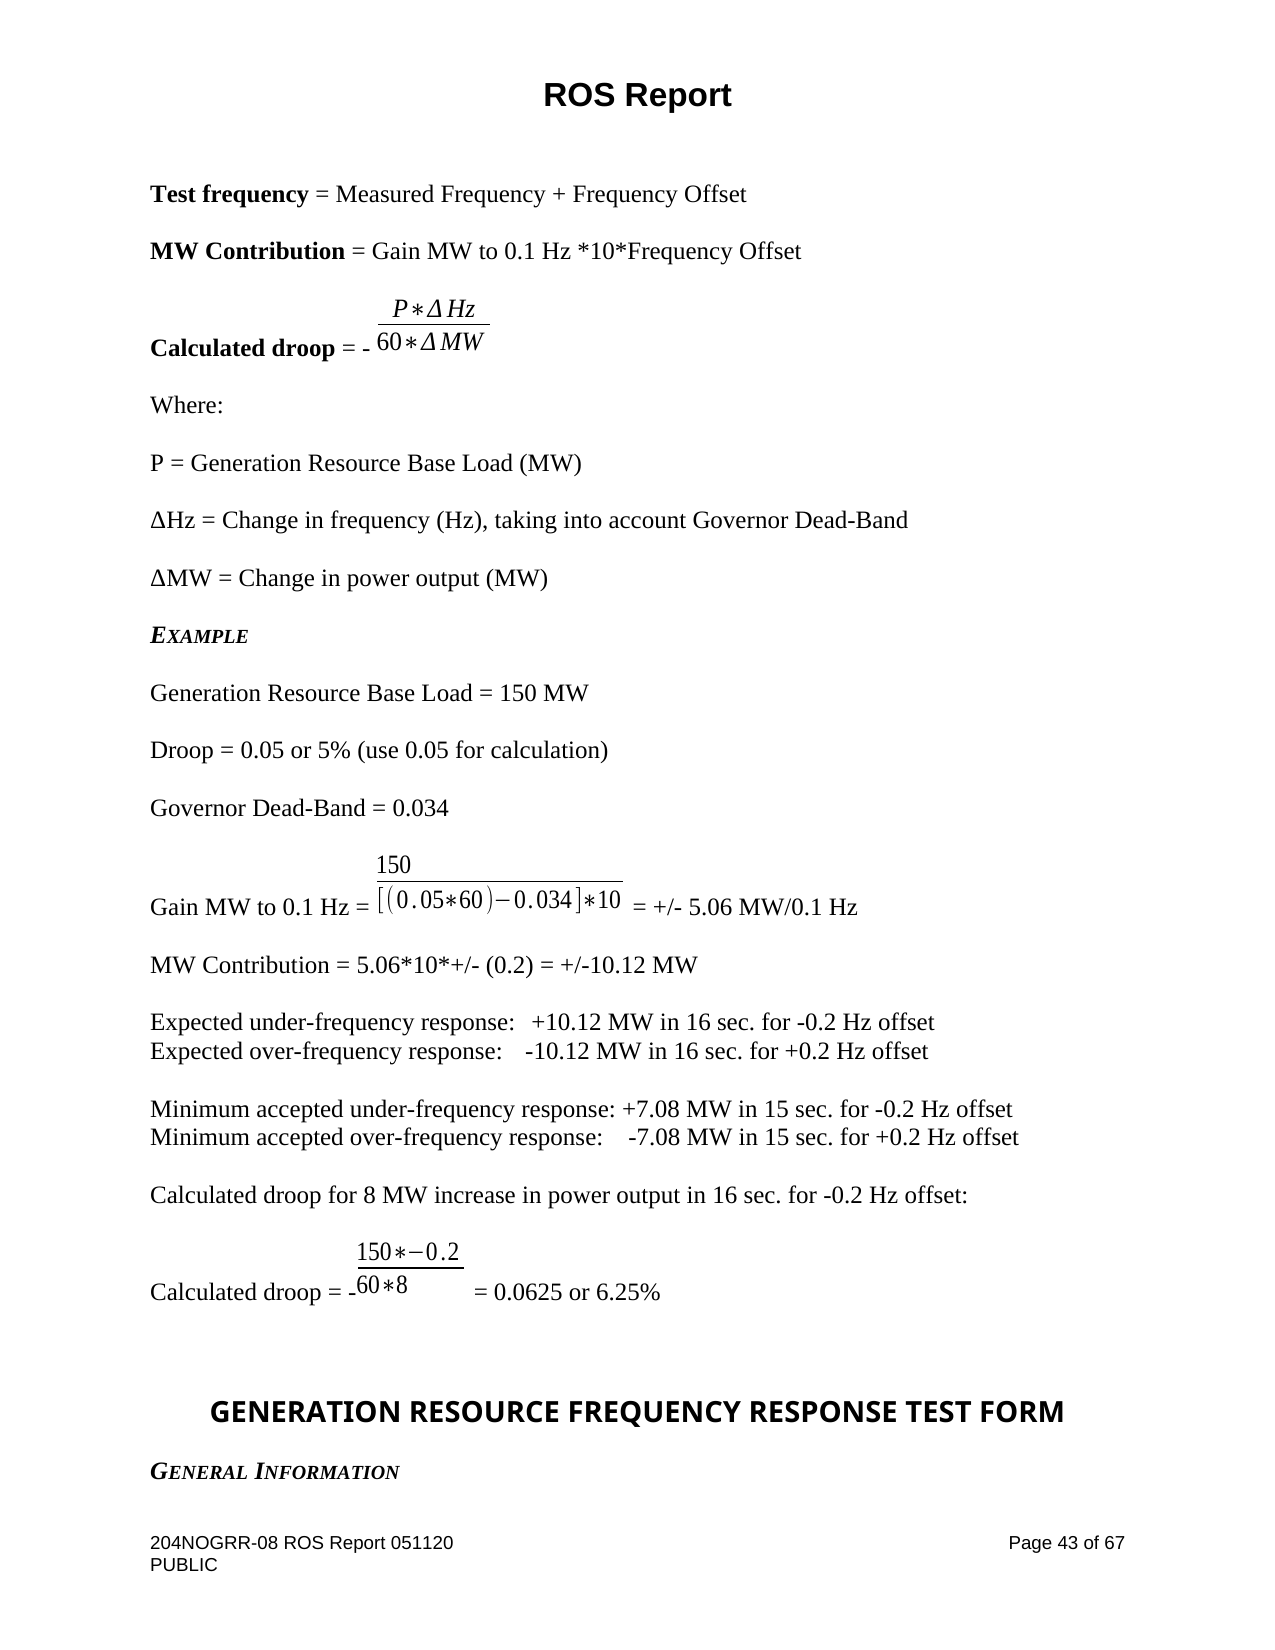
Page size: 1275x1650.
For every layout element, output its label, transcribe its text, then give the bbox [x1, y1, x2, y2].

text Calculated droop = - = 0.0625 or 6.25% [150, 1237, 1125, 1305]
text Calculated droop for 8 MW increase in power output in 16 sec. for -0.2 Hz offset: [150, 1180, 1125, 1209]
text Expected under-frequency response: +10.12 MW in 16 sec. for -0.2 Hz offset [150, 1007, 1125, 1036]
text Expected over-frequency response: -10.12 MW in 16 sec. for +0.2 Hz offset [150, 1036, 1125, 1065]
text ΔHz = Change in frequency (Hz), taking into account Governor Dead-Band [150, 506, 1125, 534]
text MW Contribution = 5.06*10*+/- (0.2) = +/-10.12 MW [150, 950, 1125, 979]
text Minimum accepted over-frequency response: -7.08 MW in 15 sec. for +0.2 Hz offset [150, 1122, 1125, 1151]
text ΔMW = Change in power output (MW) [150, 563, 1125, 592]
text Governor Dead-Band = 0.034 [150, 793, 1125, 822]
text Gain MW to 0.1 Hz = = +/- 5.06 MW/0.1 Hz [150, 851, 1125, 921]
text Where: [150, 391, 1125, 419]
text Generation Resource Base Load = 150 MW [150, 678, 1125, 707]
text MW Contribution = Gain MW to 0.1 Hz *10*Frequency Offset [150, 236, 1125, 265]
text General Information [150, 1456, 1125, 1485]
text Example [150, 621, 1125, 649]
text Generation Resource FREQUENCY RESPONSE TEST FORM [150, 1392, 1125, 1431]
text Droop = 0.05 or 5% (use 0.05 for calculation) [150, 736, 1125, 764]
text Calculated droop = - [150, 294, 1125, 362]
text P = Generation Resource Base Load (MW) [150, 448, 1125, 477]
text Test frequency = Measured Frequency + Frequency Offset [150, 179, 1125, 207]
text Minimum accepted under-frequency response: +7.08 MW in 15 sec. for -0.2 Hz offset [150, 1094, 1125, 1122]
